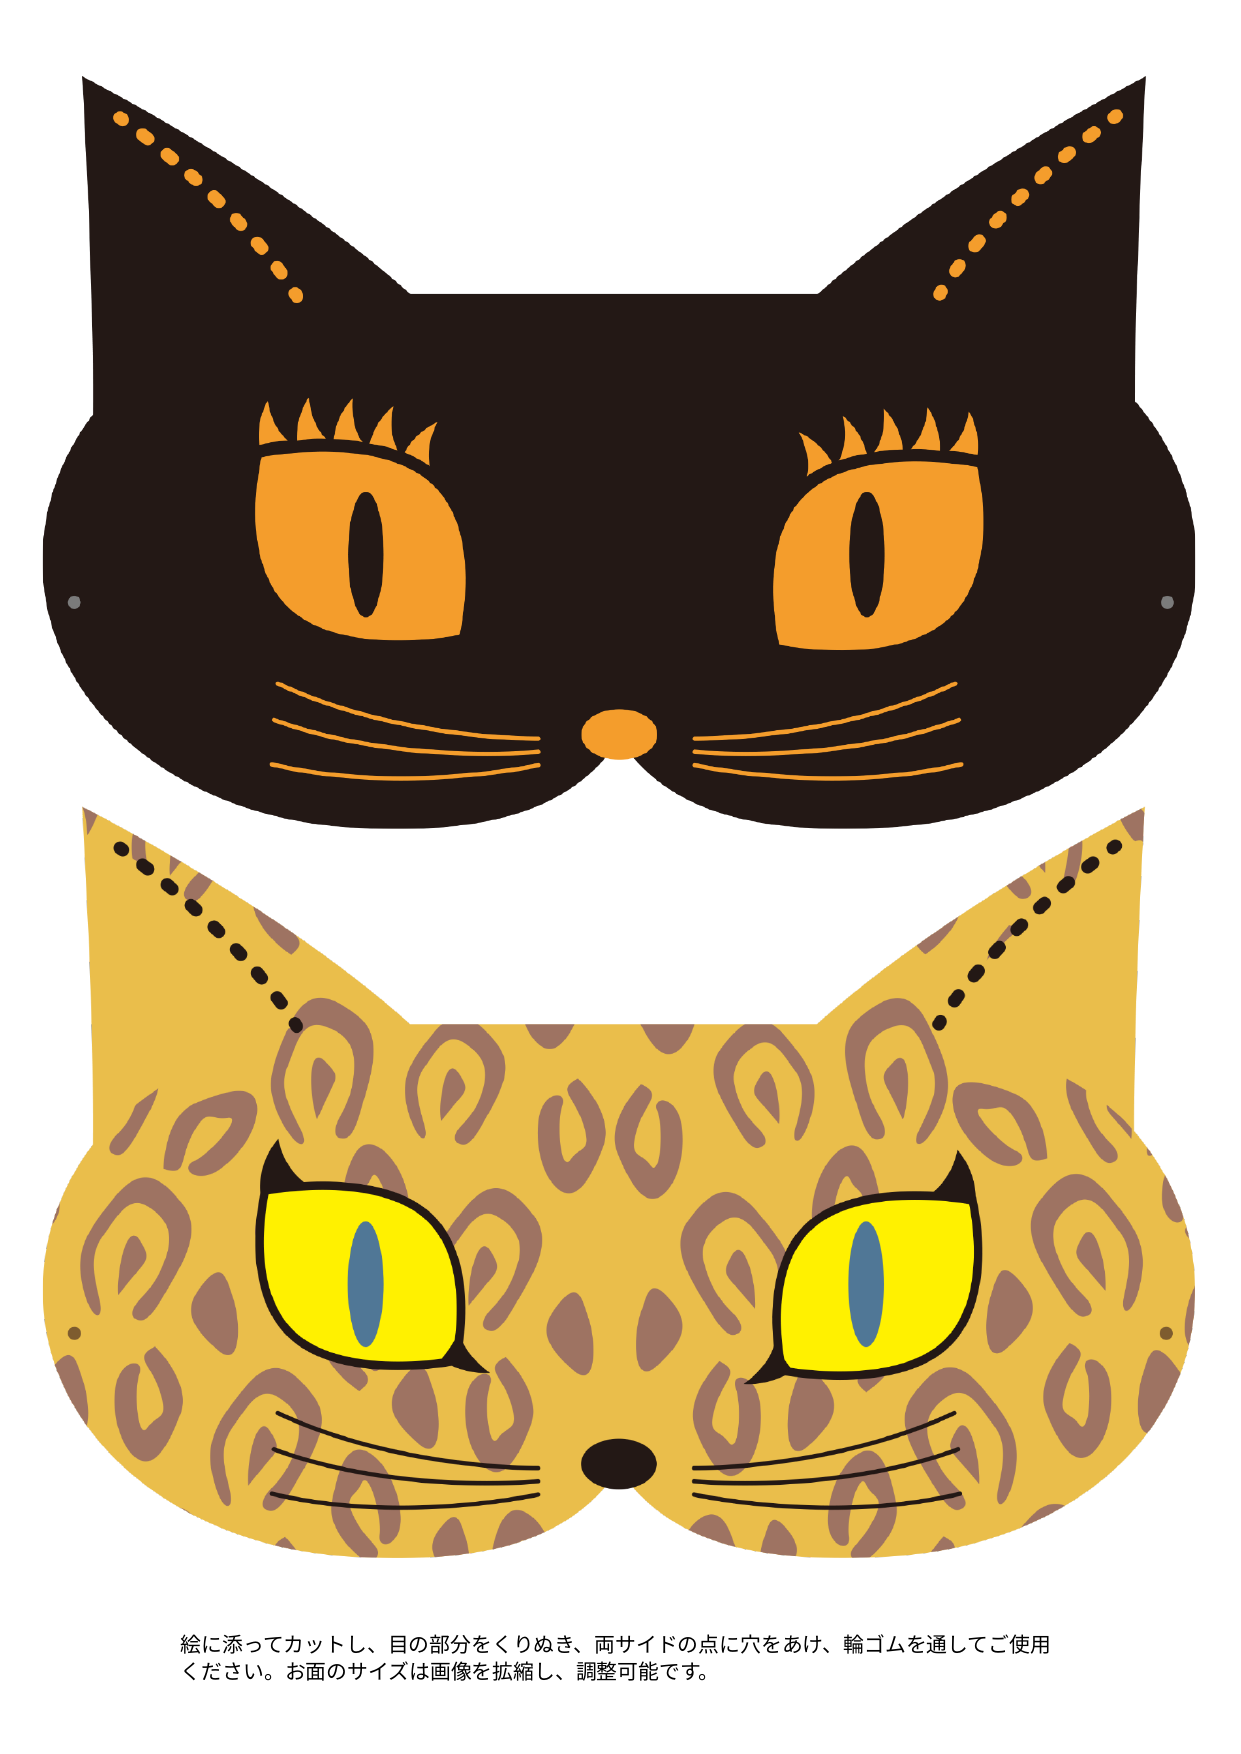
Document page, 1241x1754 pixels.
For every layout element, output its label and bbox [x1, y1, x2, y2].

picture [42, 76, 1196, 1558]
